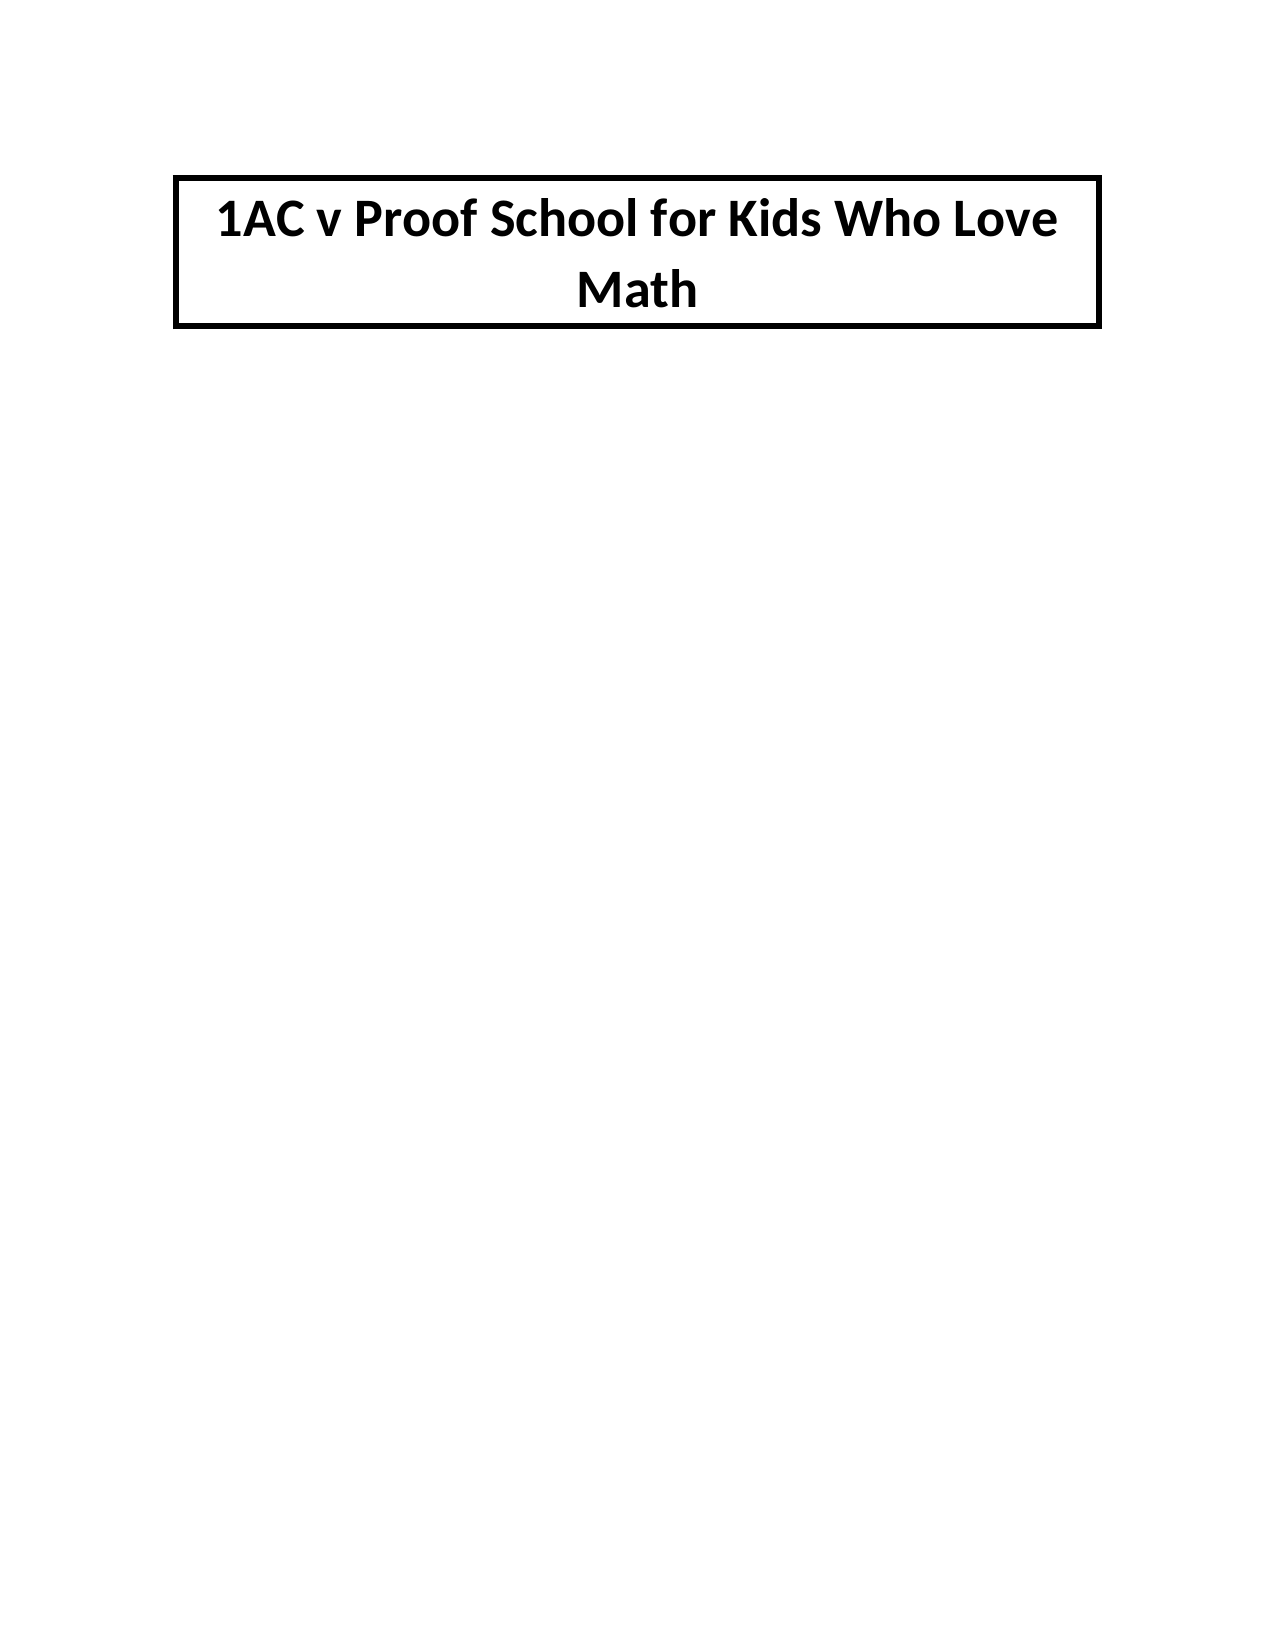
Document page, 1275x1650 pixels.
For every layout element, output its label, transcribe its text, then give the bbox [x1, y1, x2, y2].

subtitle 1AC v Proof School for Kids Who Love Math [179, 181, 1096, 323]
